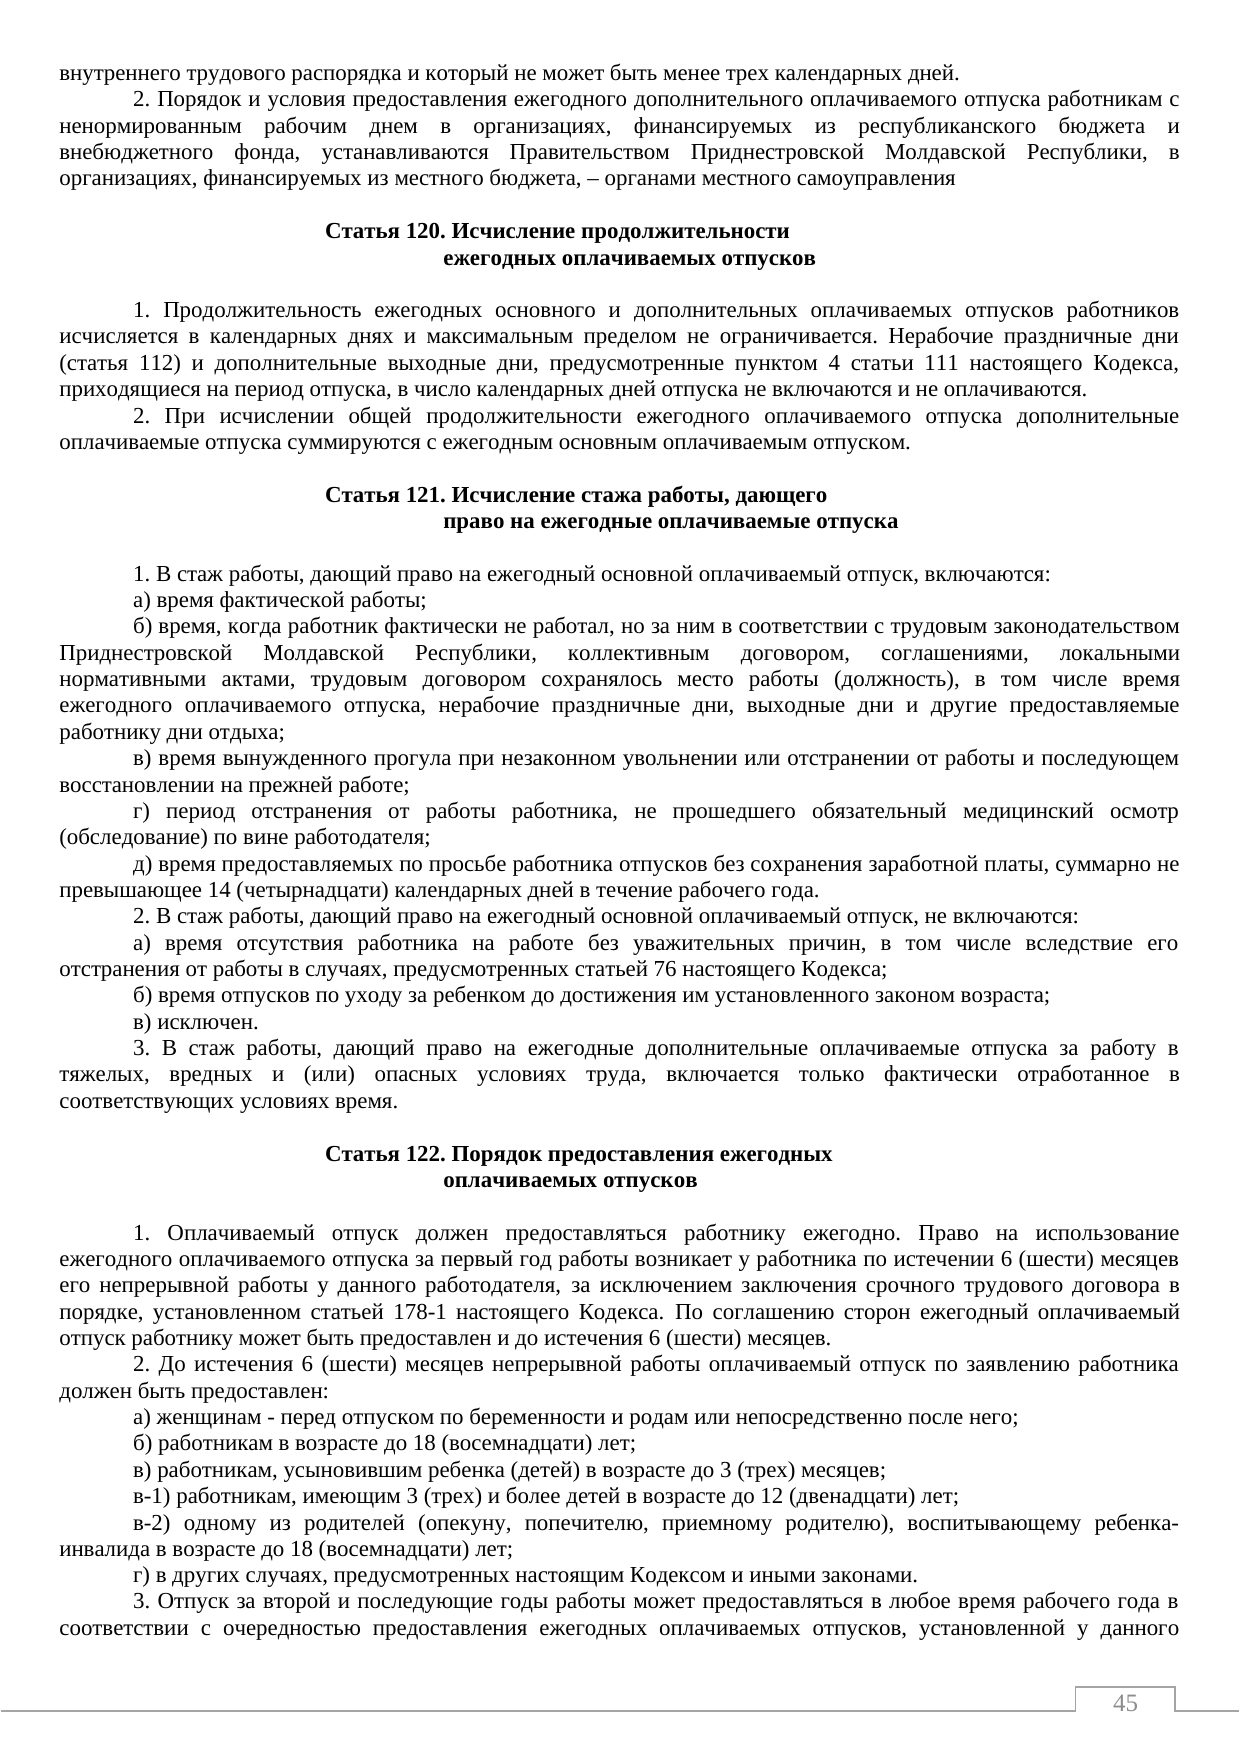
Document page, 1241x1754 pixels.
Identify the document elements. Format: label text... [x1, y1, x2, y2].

text 1. Продолжительность ежегодных основного и дополнительных оплачиваемых отпусков работников исчисляется в календарных днях и максимальным пределом не ограничивается. Нерабочие праздничные дни (статья 112) и дополнительные выходные дни, предусмотренные пунктом 4 статьи 111 настоящего Кодекса, приходящиеся на период отпуска, в число календарных дней отпуска не включаются и не оплачиваются. [59, 296, 1181, 402]
text в) время вынужденного прогула при незаконном увольнении или отстранении от работы и последующем восстановлении на прежней работе; [59, 744, 1181, 797]
text а) женщинам - перед отпуском по беременности и родам или непосредственно после него; [59, 1403, 1181, 1429]
text в) исключен. [59, 1008, 1181, 1034]
text 2. При исчислении общей продолжительности ежегодного оплачиваемого отпуска дополнительные оплачиваемые отпуска суммируются с ежегодным основным оплачиваемым отпуском. [59, 402, 1181, 454]
text д) время предоставляемых по просьбе работника отпусков без сохранения заработной платы, суммарно не превышающее 14 (четырнадцати) календарных дней в течение рабочего года. [59, 850, 1181, 902]
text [59, 59, 1181, 85]
text право на ежегодные оплачиваемые отпуска [325, 507, 1181, 533]
text Статья 121. Исчисление стажа работы, дающего [325, 481, 1181, 507]
text б) работникам в возрасте до 18 (восемнадцати) лет; [59, 1429, 1181, 1456]
text оплачиваемых отпусков [325, 1166, 1181, 1192]
text 1. Оплачиваемый отпуск должен предоставляться работнику ежегодно. Право на использование ежегодного оплачиваемого отпуска за первый год работы возникает у работника по истечении 6 (шести) месяцев его непрерывной работы у данного работодателя, за исключением заключения срочного трудового договора в порядке, установленном статьей 178-1 настоящего Кодекса. По соглашению сторон ежегодный оплачиваемый отпуск работнику может быть предоставлен и до истечения 6 (шести) месяцев. [59, 1219, 1181, 1298]
text в-1) работникам, имеющим 3 (трех) и более детей в возрасте до 12 (двенадцати) лет; [59, 1482, 1181, 1508]
text 3. В стаж работы, дающий право на ежегодные дополнительные оплачиваемые отпуска за работу в тяжелых, вредных и (или) опасных условиях труда, включается только фактически отработанное в соответствующих условиях время. [59, 1034, 1181, 1113]
text 2. Порядок и условия предоставления ежегодного дополнительного оплачиваемого отпуска работникам с ненормированным рабочим днем в организациях, финансируемых из республиканского бюджета и внебюджетного фонда, устанавливаются Правительством Приднестровской Молдавской Республики, в организациях, финансируемых из местного бюджета, – органами местного самоуправления [59, 85, 1181, 191]
text а) время отсутствия работника на работе без уважительных причин, в том числе вследствие его отстранения от работы в случаях, предусмотренных статьей 76 настоящего Кодекса; [59, 929, 1181, 981]
text 2. В стаж работы, дающий право на ежегодный основной оплачиваемый отпуск, не включаются: [59, 902, 1181, 929]
text 2. До истечения 6 (шести) месяцев непрерывной работы оплачиваемый отпуск по заявлению работника должен быть предоставлен: [59, 1350, 1181, 1403]
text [59, 1588, 1181, 1640]
text Статья 120. Исчисление продолжительности [325, 217, 1181, 243]
text в-2) одному из родителей (опекуну, попечителю, приемному родителю), воспитывающему ребенка-инвалида в возрасте до 18 (восемнадцати) лет; [59, 1508, 1181, 1561]
text б) время, когда работник фактически не работал, но за ним в соответствии с трудовым законодательством Приднестровской Молдавской Республики, коллективным договором, соглашениями, локальными нормативными актами, трудовым договором сохранялось место работы (должность), в том числе время ежегодного оплачиваемого отпуска, нерабочие праздничные дни, выходные дни и другие предоставляемые работнику дни отдыха; [59, 612, 1181, 744]
text 1. Оплачиваемый отпуск должен предоставляться работнику ежегодно. Право на использование ежегодного оплачиваемого отпуска за первый год работы возникает у работника по истечении 6 (шести) месяцев его непрерывной работы у данного работодателя, за исключением заключения срочного трудового договора в порядке, установленном статьей 178-1 настоящего Кодекса. По соглашению сторон ежегодный оплачиваемый отпуск работнику может быть предоставлен и до истечения 6 (шести) месяцев. [59, 1298, 1181, 1350]
text а) время фактической работы; [59, 586, 1181, 612]
text ежегодных оплачиваемых отпусков [325, 243, 1181, 270]
text г) период отстранения от работы работника, не прошедшего обязательный медицинский осмотр (обследование) по вине работодателя; [59, 797, 1181, 850]
text г) в других случаях, предусмотренных настоящим Кодексом и иными законами. [59, 1561, 1181, 1588]
text Статья 122. Порядок предоставления ежегодных [325, 1139, 1181, 1166]
text б) время отпусков по уходу за ребенком до достижения им установленного законом возраста; [59, 981, 1181, 1008]
text в) работникам, усыновившим ребенка (детей) в возрасте до 3 (трех) месяцев; [59, 1456, 1181, 1482]
text 1. В стаж работы, дающий право на ежегодный основной оплачиваемый отпуск, включаются: [59, 560, 1181, 586]
